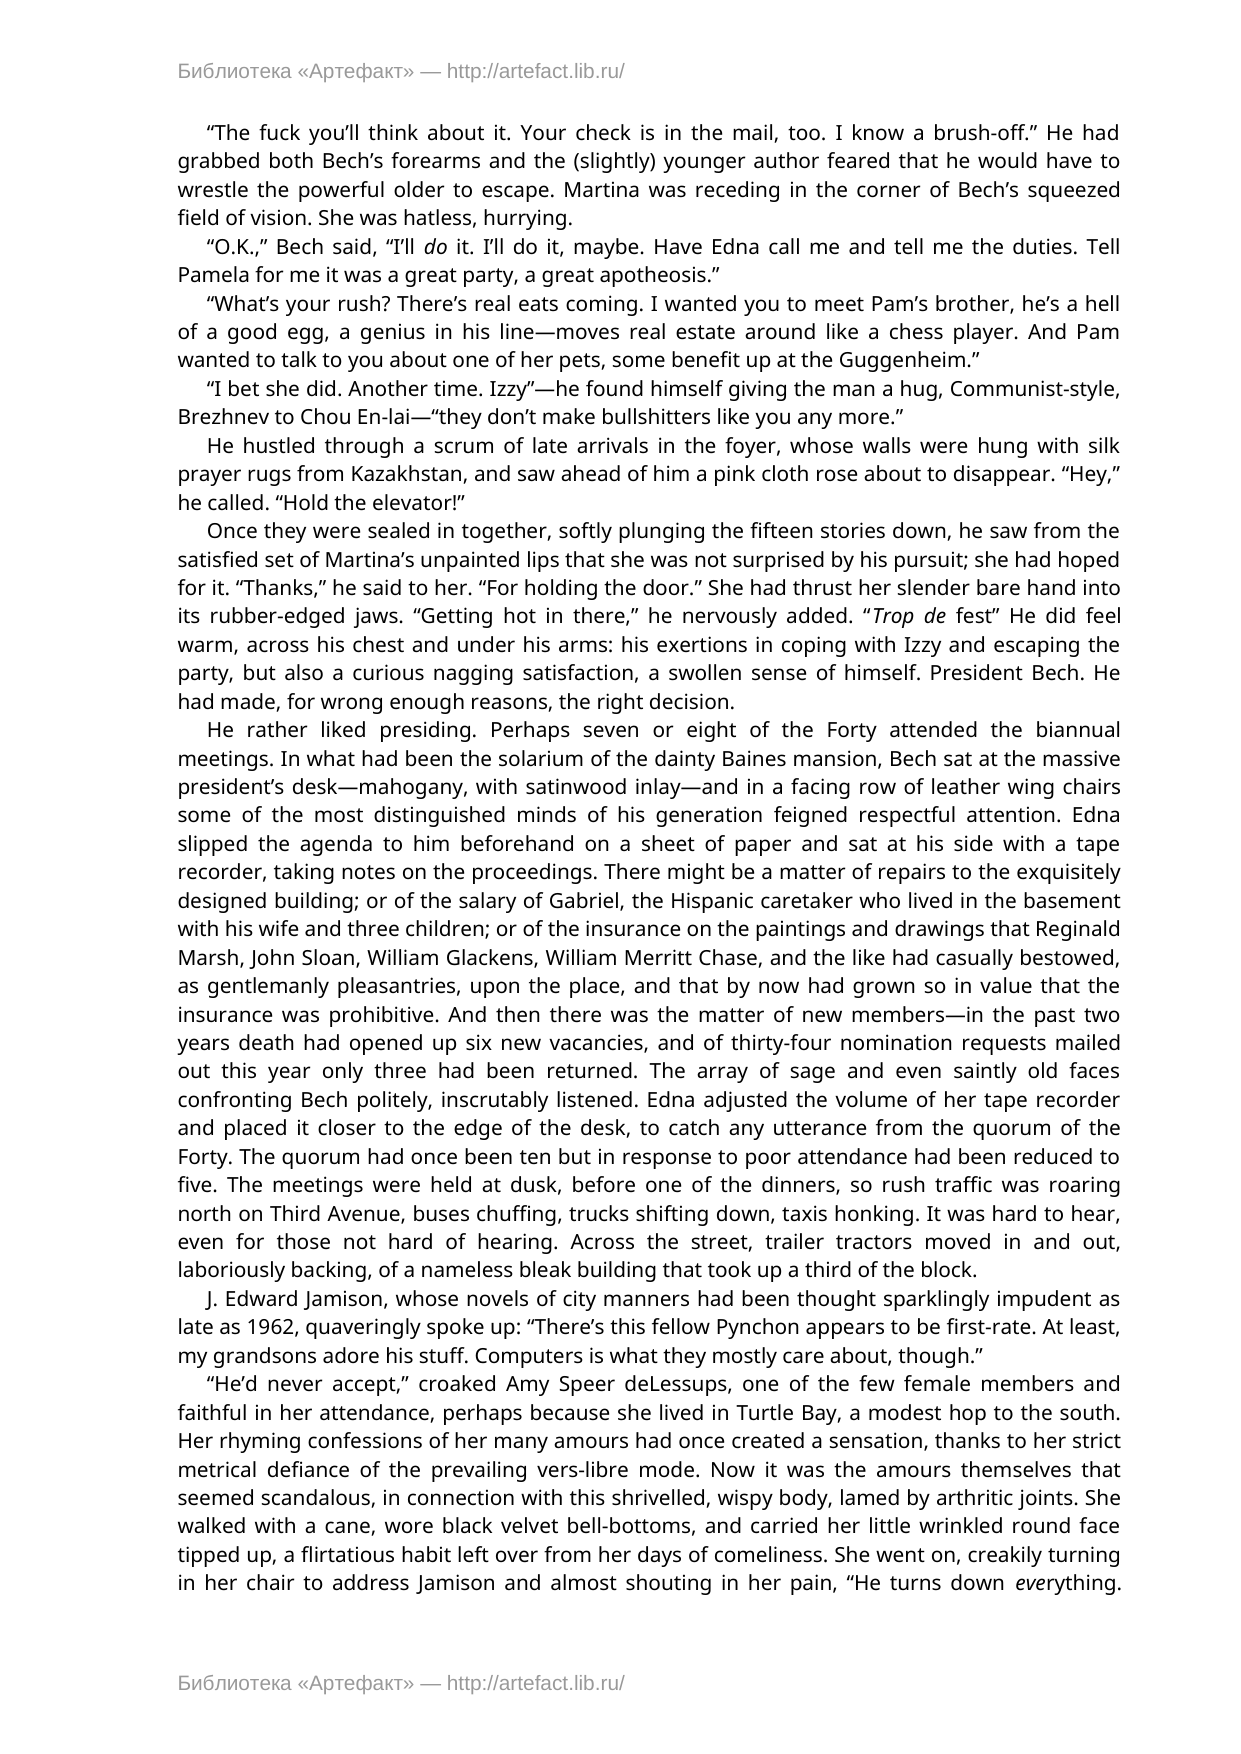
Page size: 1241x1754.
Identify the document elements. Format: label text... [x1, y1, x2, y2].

text Once they were sealed in together, softly plunging the fifteen stories down, he saw from the satisfied set of Martina’s unpainted lips that she was not surprised by his pursuit; she had hoped for it. “Thanks,” he said to her. “For holding the door.” She had thrust her slender bare hand into its rubber-edged jaws. “Getting hot in there,” he nervously added. “Trop de fest” He did feel warm, across his chest and under his arms: his exertions in coping with Izzy and escaping the party, but also a curious nagging satisfaction, a swollen sense of himself. President Bech. He had made, for wrong enough reasons, the right decision. [177, 516, 1122, 715]
text He rather liked presiding. Perhaps seven or eight of the Forty attended the biannual meetings. In what had been the solarium of the dainty Baines mansion, Bech sat at the massive president’s desk—mahogany, with satinwood inlay—and in a facing row of leather wing chairs some of the most distinguished minds of his generation feigned respectful attention. Edna slipped the agenda to him beforehand on a sheet of paper and sat at his side with a tape recorder, taking notes on the proceedings. There might be a matter of repairs to the exquisitely designed building; or of the salary of Gabriel, the Hispanic caretaker who lived in the basement with his wife and three children; or of the insurance on the paintings and drawings that Reginald Marsh, John Sloan, William Glackens, William Merritt Chase, and the like had casually bestowed, as gentlemanly pleasantries, upon the place, and that by now had grown so in value that the insurance was prohibitive. And then there was the matter of new members—in the past two years death had opened up six new vacancies, and of thirty-four nomination requests mailed out this year only three had been returned. The array of sage and even saintly old faces confronting Bech politely, inscrutably listened. Edna adjusted the volume of her tape recorder and placed it closer to the edge of the desk, to catch any utterance from the quorum of the Forty. The quorum had once been ten but in response to poor attendance had been reduced to five. The meetings were held at dusk, before one of the dinners, so rush traffic was roaring north on Third Avenue, buses chuffing, trucks shifting down, taxis honking. It was hard to hear, even for those not hard of hearing. Across the street, trailer tractors moved in and out, laboriously backing, of a nameless bleak building that took up a third of the block. [177, 715, 1122, 1284]
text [177, 1369, 1122, 1597]
text “O.K.,” Bech said, “I’ll do it. I’ll do it, maybe. Have Edna call me and tell me the duties. Tell Pamela for me it was a great party, a great apotheosis.” [177, 232, 1122, 289]
text He hustled through a scrum of late arrivals in the foyer, whose walls were hung with silk prayer rugs from Kazakhstan, and saw ahead of him a pink cloth rose about to disappear. “Hey,” he called. “Hold the elevator!” [177, 431, 1122, 516]
text “The fuck you’ll think about it. Your check is in the mail, too. I know a brush-off.” He had grabbed both Bech’s forearms and the (slightly) younger author feared that he would have to wrestle the powerful older to escape. Martina was receding in the corner of Bech’s squeezed field of vision. She was hatless, hurrying. [177, 118, 1122, 232]
text “What’s your rush? There’s real eats coming. I wanted you to meet Pam’s brother, he’s a hell of a good egg, a genius in his line—moves real estate around like a chess player. And Pam wanted to talk to you about one of her pets, some benefit up at the Guggenheim.” [177, 289, 1122, 374]
text J. Edward Jamison, whose novels of city manners had been thought sparklingly impudent as late as 1962, quaveringly spoke up: “There’s this fellow Pynchon appears to be first-rate. At least, my grandsons adore his stuff. Computers is what they mostly care about, though.” [177, 1284, 1122, 1369]
text “I bet she did. Another time. Izzy”—he found himself giving the man a hug, Communist-style, Brezhnev to Chou En-lai—“they don’t make bullshitters like you any more.” [177, 374, 1122, 431]
